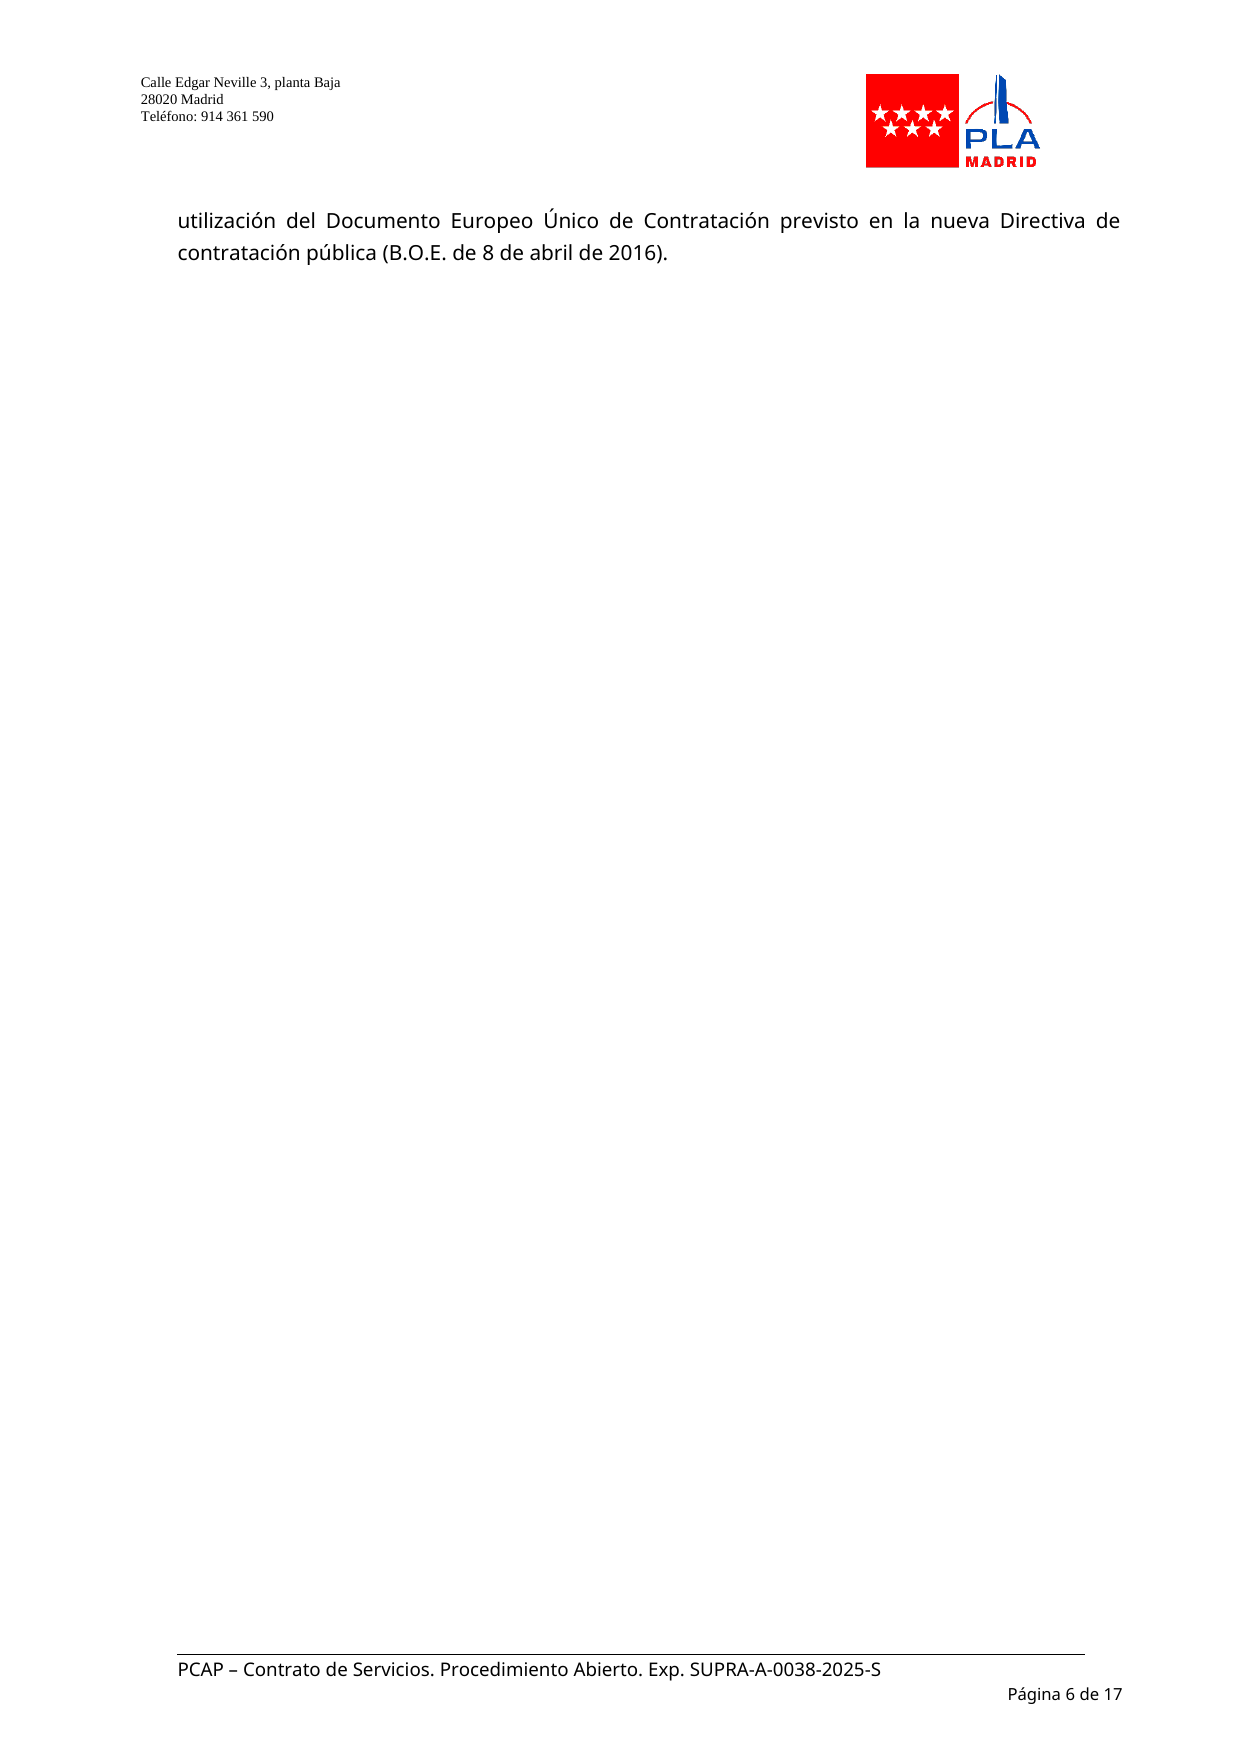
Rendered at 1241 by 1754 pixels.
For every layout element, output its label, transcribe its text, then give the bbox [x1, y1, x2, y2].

picture [865, 73, 1042, 168]
